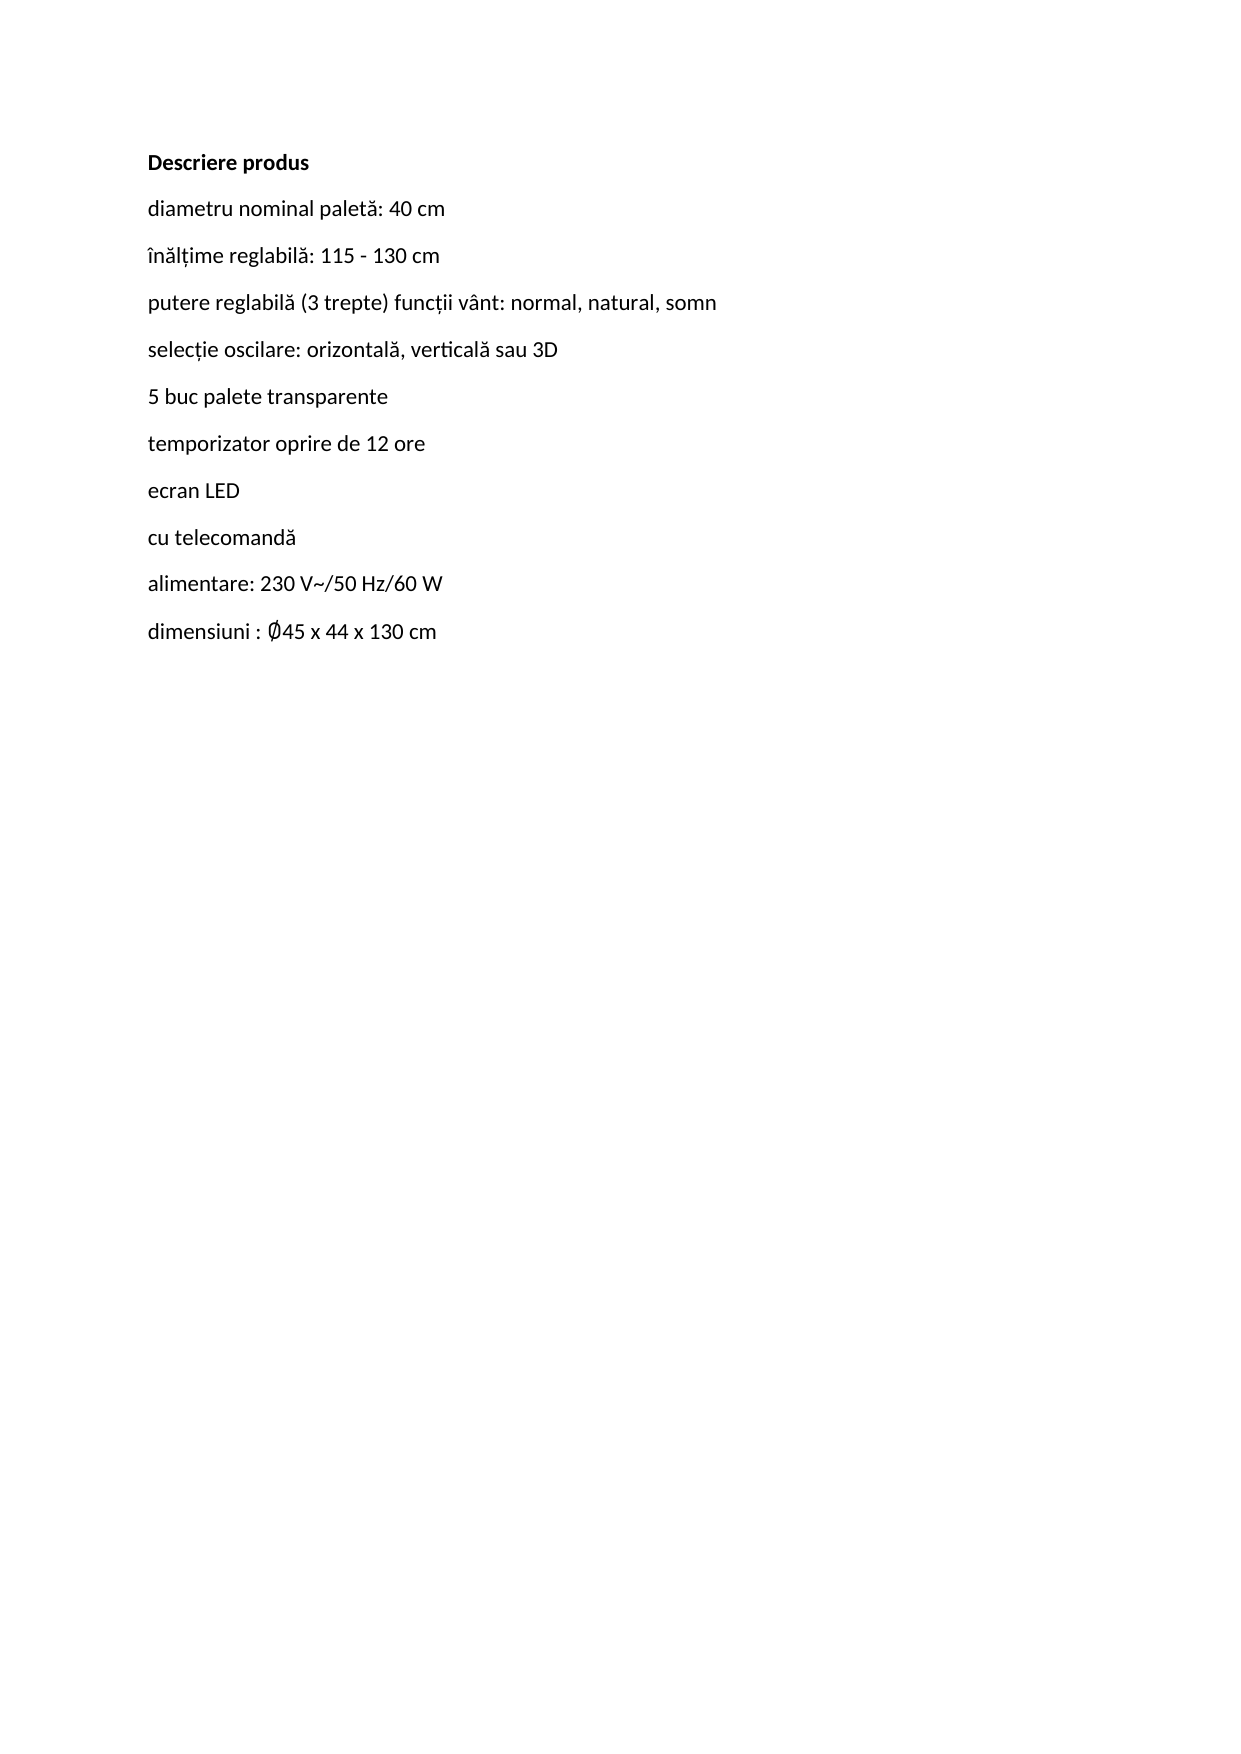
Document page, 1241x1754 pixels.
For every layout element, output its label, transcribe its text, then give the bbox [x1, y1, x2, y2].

text putere reglabilă (3 trepte) funcții vânt: normal, natural, somn [148, 288, 1093, 316]
text cu telecomandă [148, 523, 1093, 551]
text ecran LED [148, 476, 1093, 504]
text alimentare: 230 V~/50 Hz/60 W [148, 569, 1093, 597]
text selecție oscilare: orizontală, verticală sau 3D [148, 335, 1093, 363]
text dimensiuni : ∅45 x 44 x 130 cm [148, 616, 1093, 645]
text înălțime reglabilă: 115 - 130 cm [148, 241, 1093, 269]
text diametru nominal paletă: 40 cm [148, 194, 1093, 222]
text temporizator oprire de 12 ore [148, 429, 1093, 457]
text Descriere produs [148, 148, 1093, 176]
text 5 buc palete transparente [148, 382, 1093, 410]
